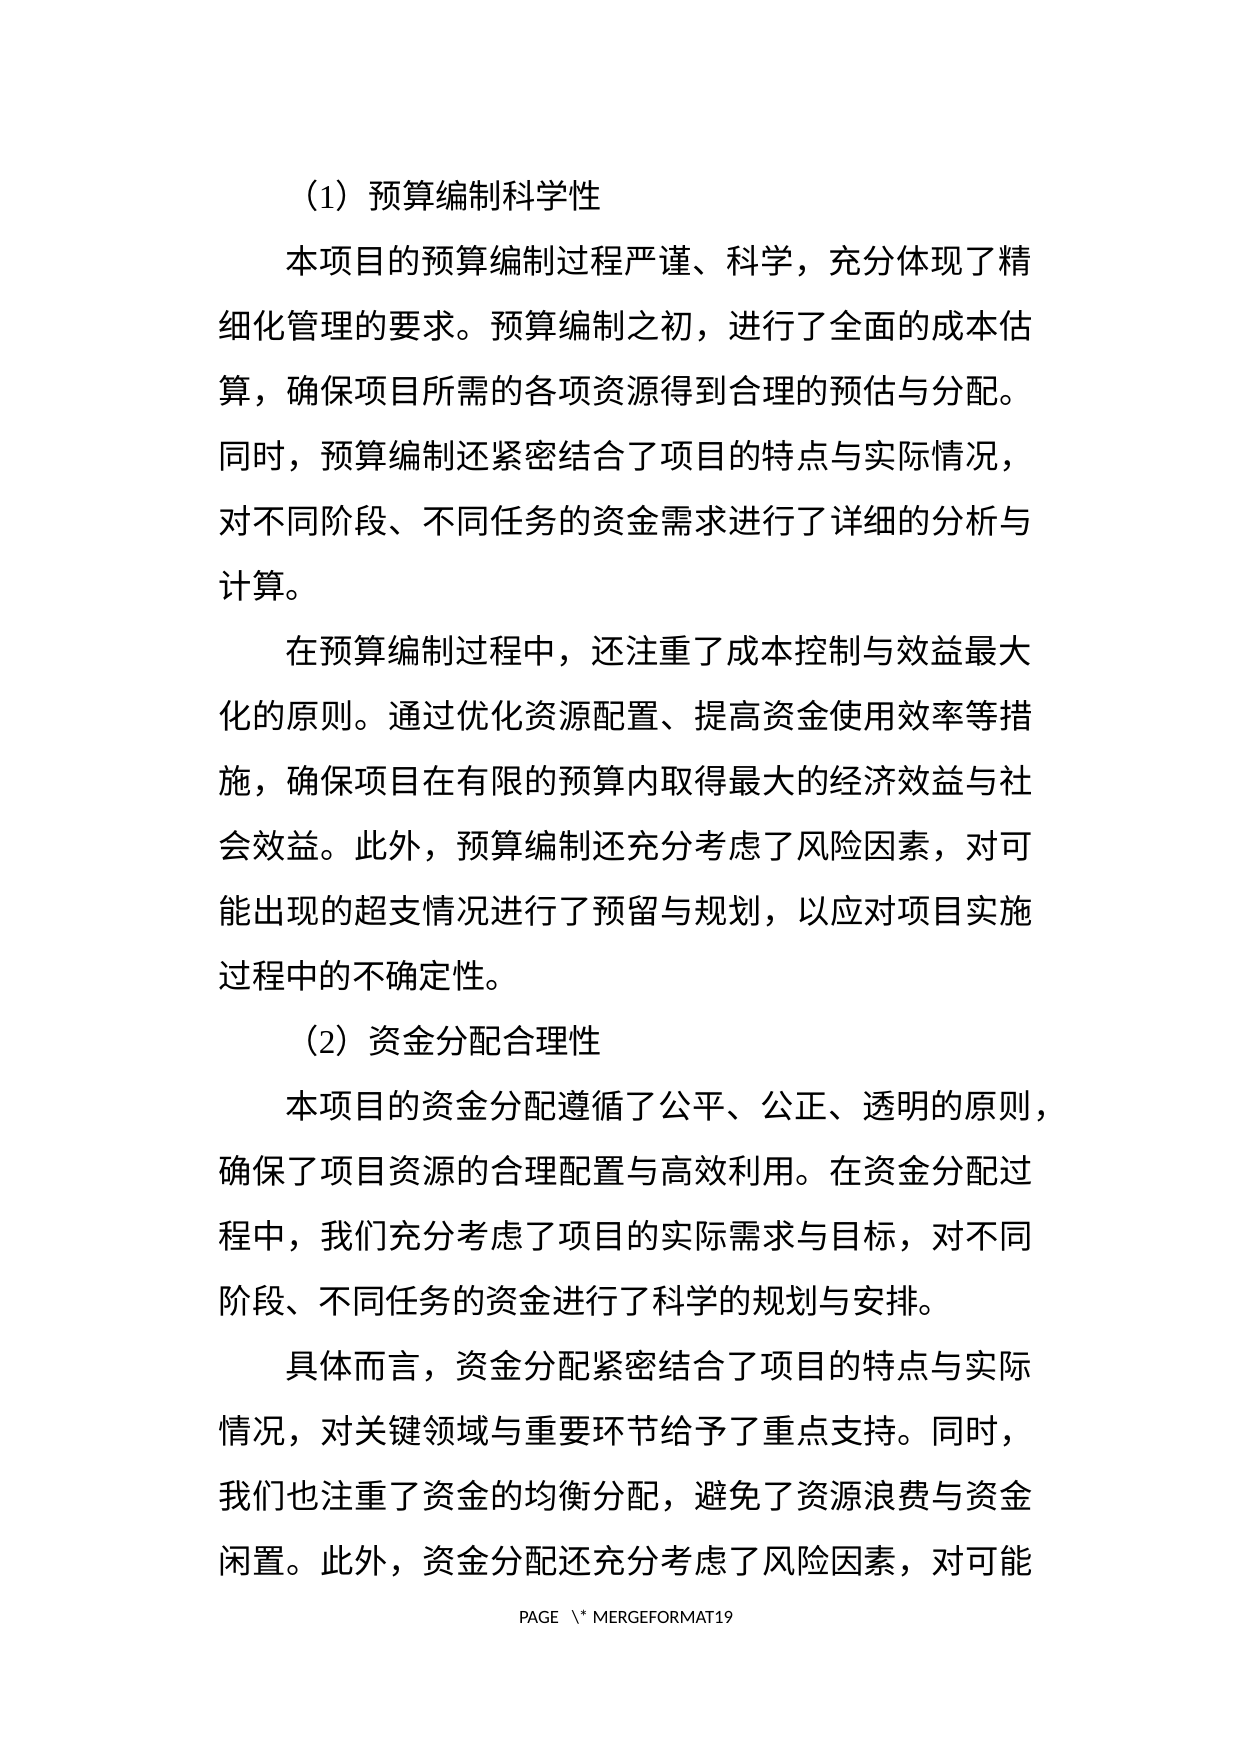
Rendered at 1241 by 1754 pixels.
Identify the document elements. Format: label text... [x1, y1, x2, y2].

text （2）资金分配合理性 [218, 1007, 1033, 1072]
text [218, 1332, 1033, 1592]
text 在预算编制过程中，还注重了成本控制与效益最大化的原则。通过优化资源配置、提高资金使用效率等措施，确保项目在有限的预算内取得最大的经济效益与社会效益。此外，预算编制还充分考虑了风险因素，对可能出现的超支情况进行了预留与规划，以应对项目实施过程中的不确定性。 [218, 617, 1033, 1007]
text 本项目的资金分配遵循了公平、公正、透明的原则，确保了项目资源的合理配置与高效利用。在资金分配过程中，我们充分考虑了项目的实际需求与目标，对不同阶段、不同任务的资金进行了科学的规划与安排。 [218, 1072, 1033, 1332]
text （1）预算编制科学性 [218, 162, 1033, 227]
text 本项目的预算编制过程严谨、科学，充分体现了精细化管理的要求。预算编制之初，进行了全面的成本估算，确保项目所需的各项资源得到合理的预估与分配。同时，预算编制还紧密结合了项目的特点与实际情况，对不同阶段、不同任务的资金需求进行了详细的分析与计算。 [218, 227, 1033, 617]
